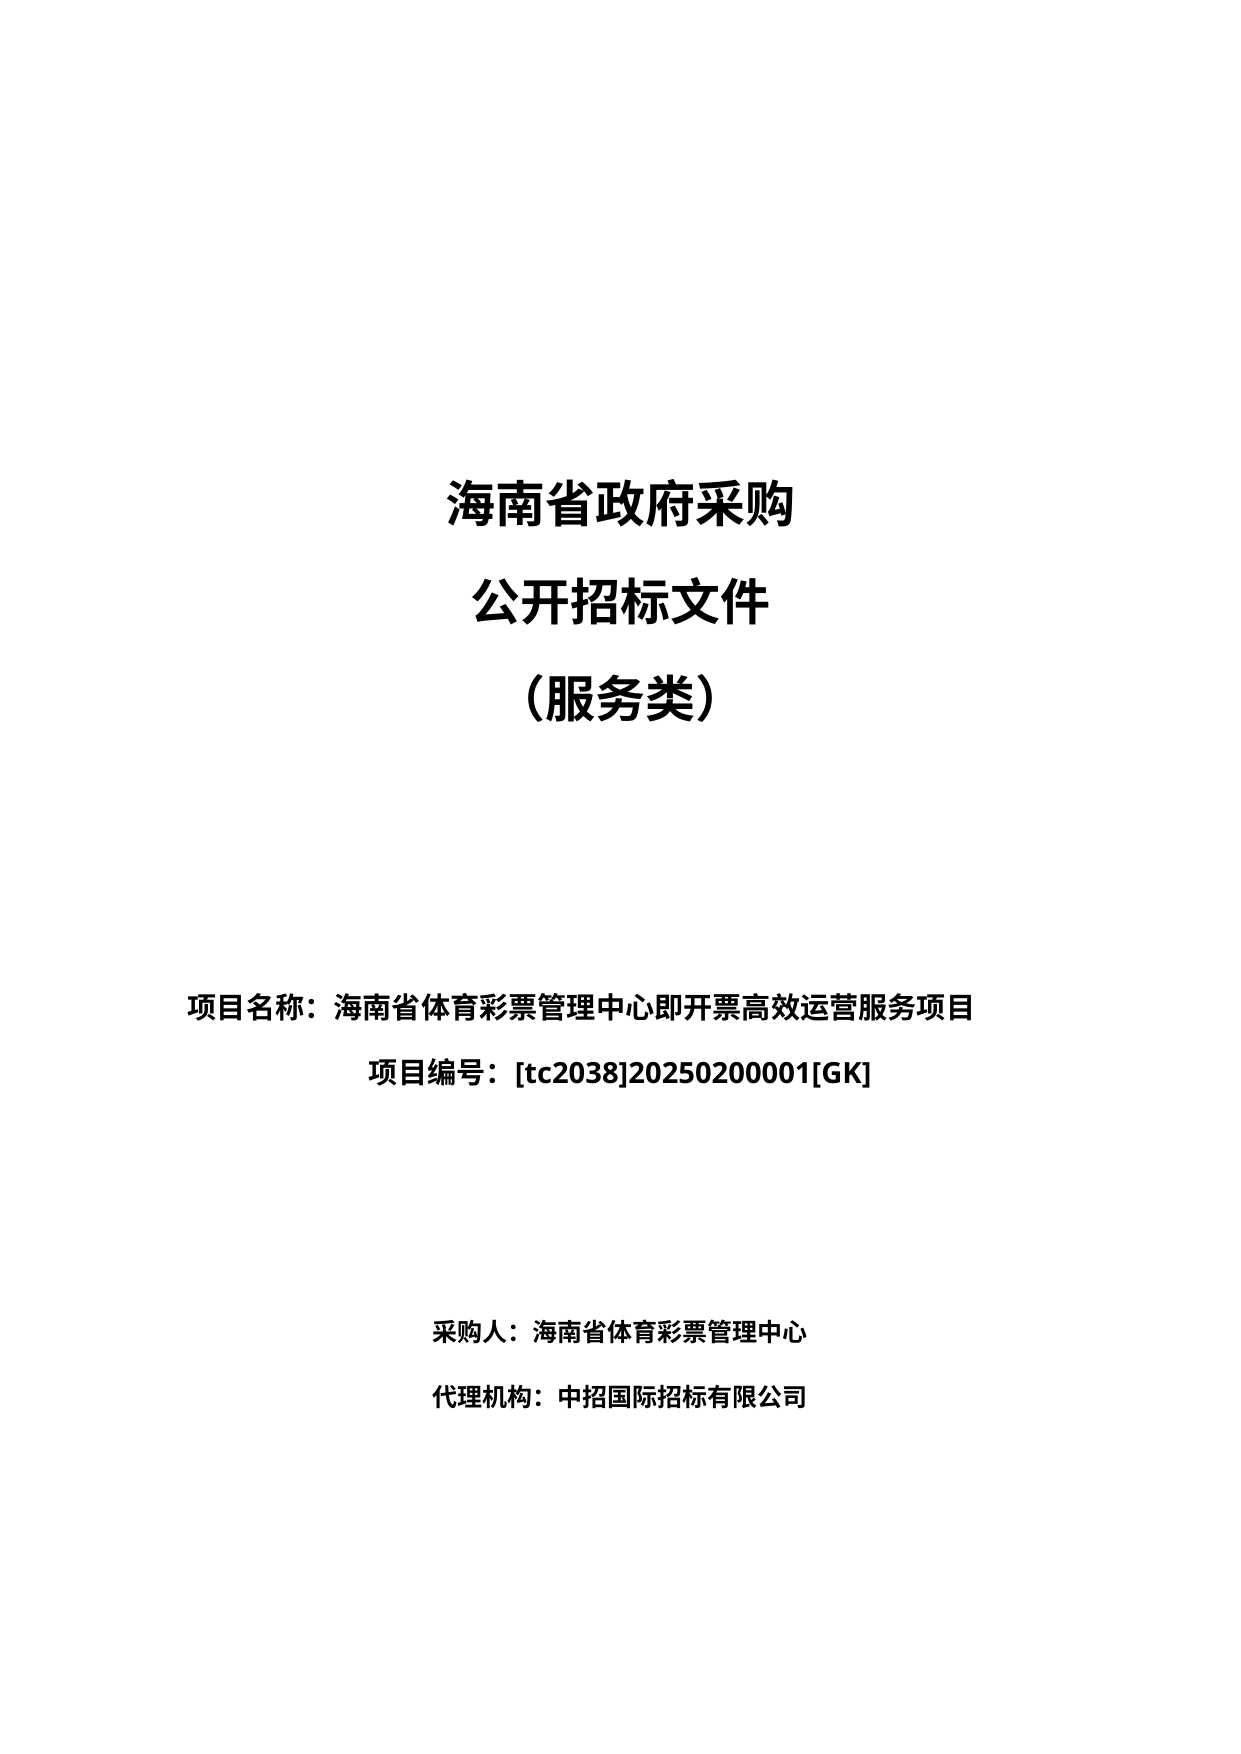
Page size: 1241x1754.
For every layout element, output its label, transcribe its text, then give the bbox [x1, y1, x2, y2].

text 代理机构：中招国际招标有限公司 [187, 1364, 1053, 1429]
text （服务类） [187, 649, 1053, 747]
text 海南省政府采购 [187, 454, 1053, 552]
text 采购人：海南省体育彩票管理中心 [187, 1299, 1053, 1364]
text 项目编号：[tc2038]20250200001[GK] [187, 1039, 1053, 1104]
text 项目名称：海南省体育彩票管理中心即开票高效运营服务项目 [187, 974, 1053, 1039]
text 公开招标文件 [187, 552, 1053, 649]
